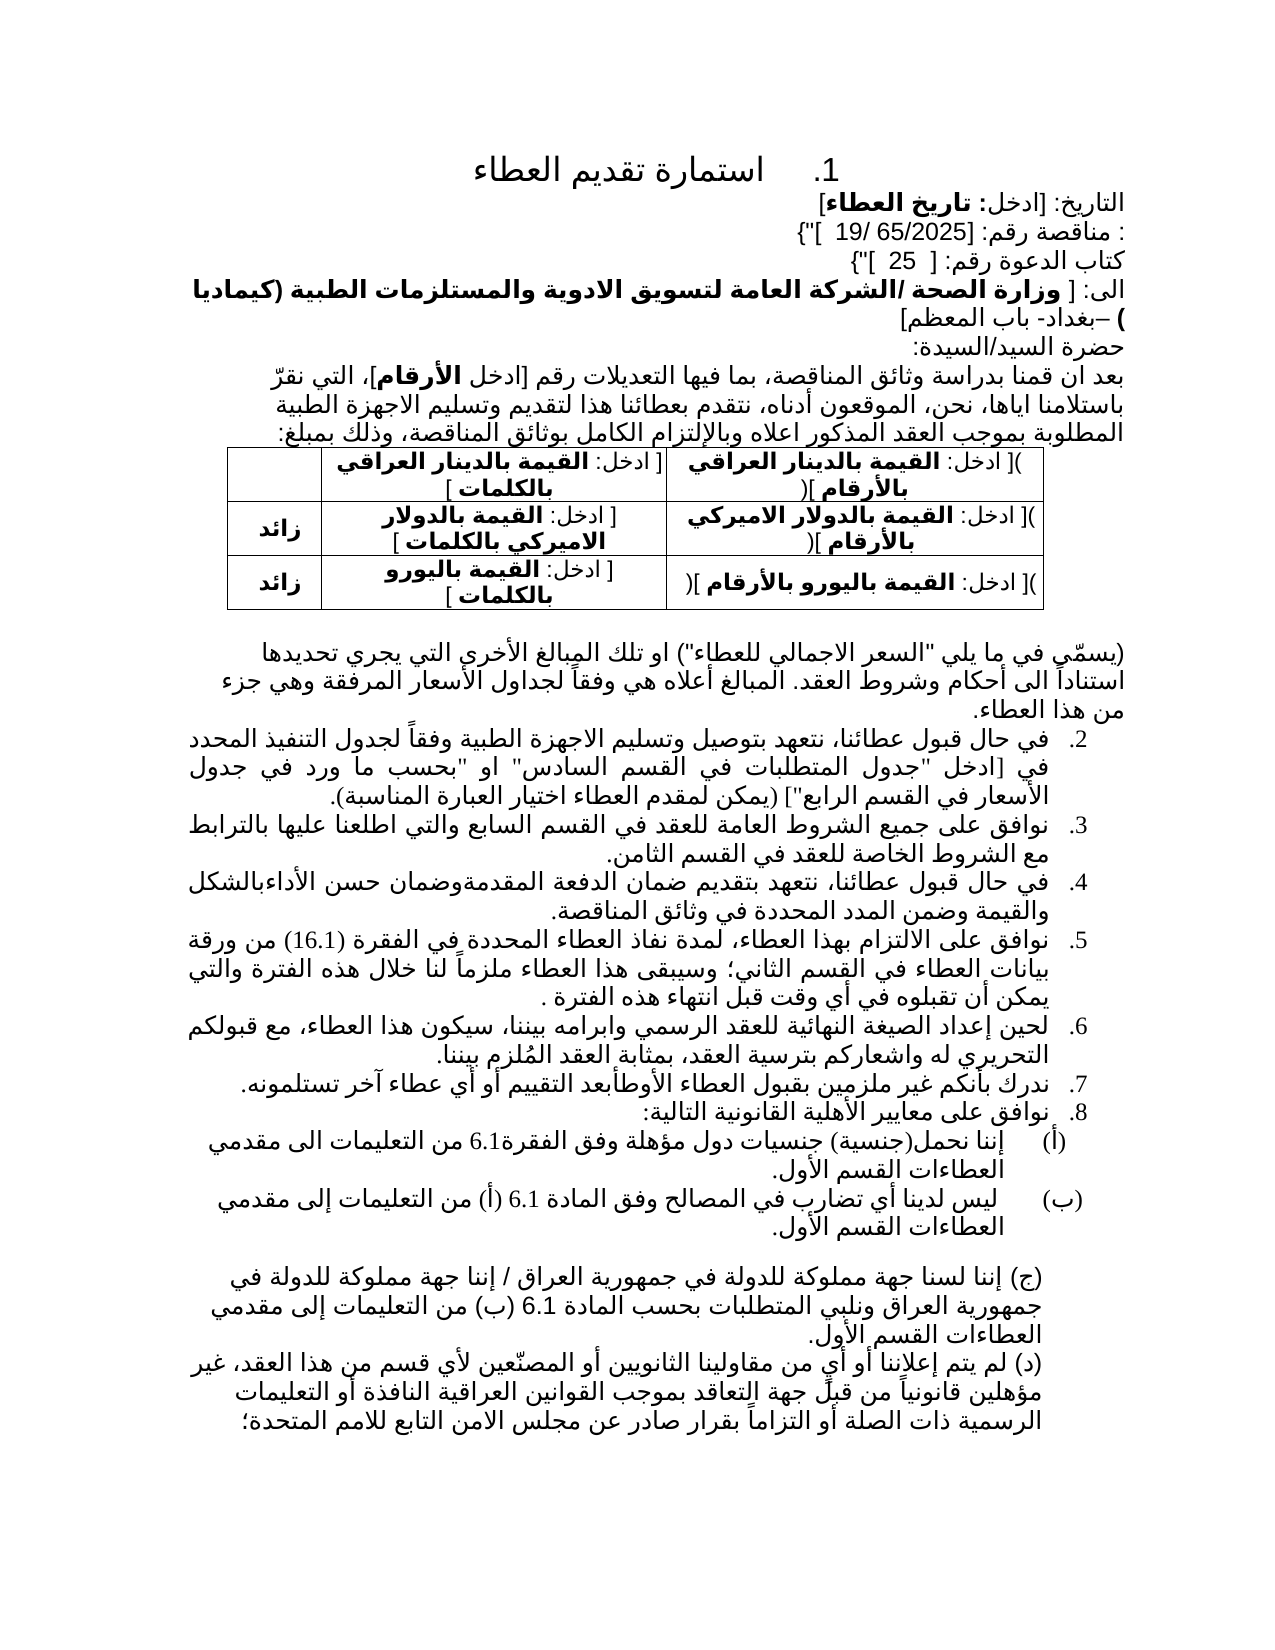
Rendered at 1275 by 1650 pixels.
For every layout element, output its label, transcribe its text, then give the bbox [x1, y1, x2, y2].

list في حال قبول عطائنا، نتعهد بتقديم ضمان الدفعة المقدمةوضمان حسن الأداءبالشكل والقيمة وضمن المدد المحددة في وثائق المناقصة. [187, 867, 1087, 925]
text الى: [ وزارة الصحة /الشركة العامة لتسويق الادوية والمستلزمات الطبية (كيماديا ) –بغداد- باب المعظم] [187, 275, 1125, 332]
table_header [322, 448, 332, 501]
list في حال قبول عطائنا، نتعهد بتوصيل وتسليم الاجهزة الطبية وفقاً لجدول التنفيذ المحدد في [ادخل "جدول المتطلبات في القسم السادس" او "بحسب ما ورد في جدول الأسعار في القسم الرابع"] (يمكن لمقدم العطاء اختيار العبارة المناسبة). [187, 724, 1087, 810]
list نوافق على جميع الشروط العامة للعقد في القسم السابع والتي اطلعنا عليها بالترابط مع الشروط الخاصة للعقد في القسم الثامن. [187, 810, 1087, 867]
list لحين إعداد الصيغة النهائية للعقد الرسمي وابرامه بيننا، سيكون هذا العطاء، مع قبولكم التحريري له واشعاركم بترسية العقد، بمثابة العقد المُلزم بيننا. [187, 1011, 1087, 1069]
text كتاب الدعوة رقم: [ 25 ]"} [187, 246, 1125, 275]
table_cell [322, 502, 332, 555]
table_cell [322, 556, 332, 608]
list إننا نحمل(جنسية) جنسيات دول مؤهلة وفق الفقرة6.1 من التعليمات الى مقدمي العطاءات القسم الأول. [187, 1126, 1042, 1184]
text بعد ان قمنا بدراسة وثائق المناقصة، بما فيها التعديلات رقم [ادخل الأرقام]، التي نقرّ باستلامنا اياها، نحن، الموقعون أدناه، نتقدم بعطائنا هذا لتقديم وتسليم الاجهزة الطبية المطلوبة بموجب العقد المذكور اعلاه وبالإلتزام الكامل بوثائق المناقصة، وذلك بمبلغ: [187, 361, 1125, 447]
text حضرة السيد/السيدة: [187, 332, 1125, 361]
list نوافق على الالتزام بهذا العطاء، لمدة نفاذ العطاء المحددة في الفقرة (16.1) من ورقة بيانات العطاء في القسم الثاني؛ وسيبقى هذا العطاء ملزماً لنا خلال هذه الفترة والتي يمكن أن تقبلوه في أي وقت قبل انتهاء هذه الفترة . [187, 925, 1087, 1011]
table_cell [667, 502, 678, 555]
list نوافق على معايير الأهلية القانونية التالية: [187, 1097, 1087, 1126]
list ندرك بأنكم غير ملزمين بقبول العطاء الأوطأبعد التقييم أو أي عطاء آخر تستلمونه. [187, 1069, 1087, 1097]
text 1. استمارة تقديم العطاء [187, 150, 1125, 188]
text (ج) إننا لسنا جهة مملوكة للدولة في جمهورية العراق / إننا جهة مملوكة للدولة في جمهورية العراق ونلبي المتطلبات بحسب المادة 6.1 (ب) من التعليمات إلى مقدمي العطاءات القسم الأول. [187, 1262, 1042, 1348]
text (يسمّى في ما يلي "السعر الاجمالي للعطاء") او تلك المبالغ الأخرى التي يجري تحديدها استناداً الى أحكام وشروط العقد. المبالغ أعلاه هي وفقاً لجداول الأسعار المرفقة وهي جزء من هذا العطاء. [187, 637, 1125, 724]
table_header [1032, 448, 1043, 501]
list ليس لدينا أي تضارب في المصالح وفق المادة 6.1 (أ) من التعليمات إلى مقدمي العطاءات القسم الأول. [187, 1184, 1042, 1241]
table_header [228, 448, 321, 501]
text : مناقصة رقم: [65/2025 /19 ]"} [187, 217, 1125, 246]
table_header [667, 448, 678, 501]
table_cell زائد [228, 502, 321, 555]
text التاريخ: [ادخل: تاريخ العطاء] [187, 188, 1125, 217]
table_cell زائد [228, 556, 321, 608]
text (د) لم يتم إعلاننا أو أيٍ من مقاولينا الثانويين أو المصنّعين لأي قسم من هذا العقد، غير مؤهلين قانونياً من قبل جهة التعاقد بموجب القوانين العراقية النافذة أو التعليمات الرسمية ذات الصلة أو التزاماً بقرار صادر عن مجلس الامن التابع للامم المتحدة؛ [187, 1348, 1042, 1434]
table_cell )[ ادخل: القيمة باليورو بالأرقام ]( [667, 556, 1043, 608]
